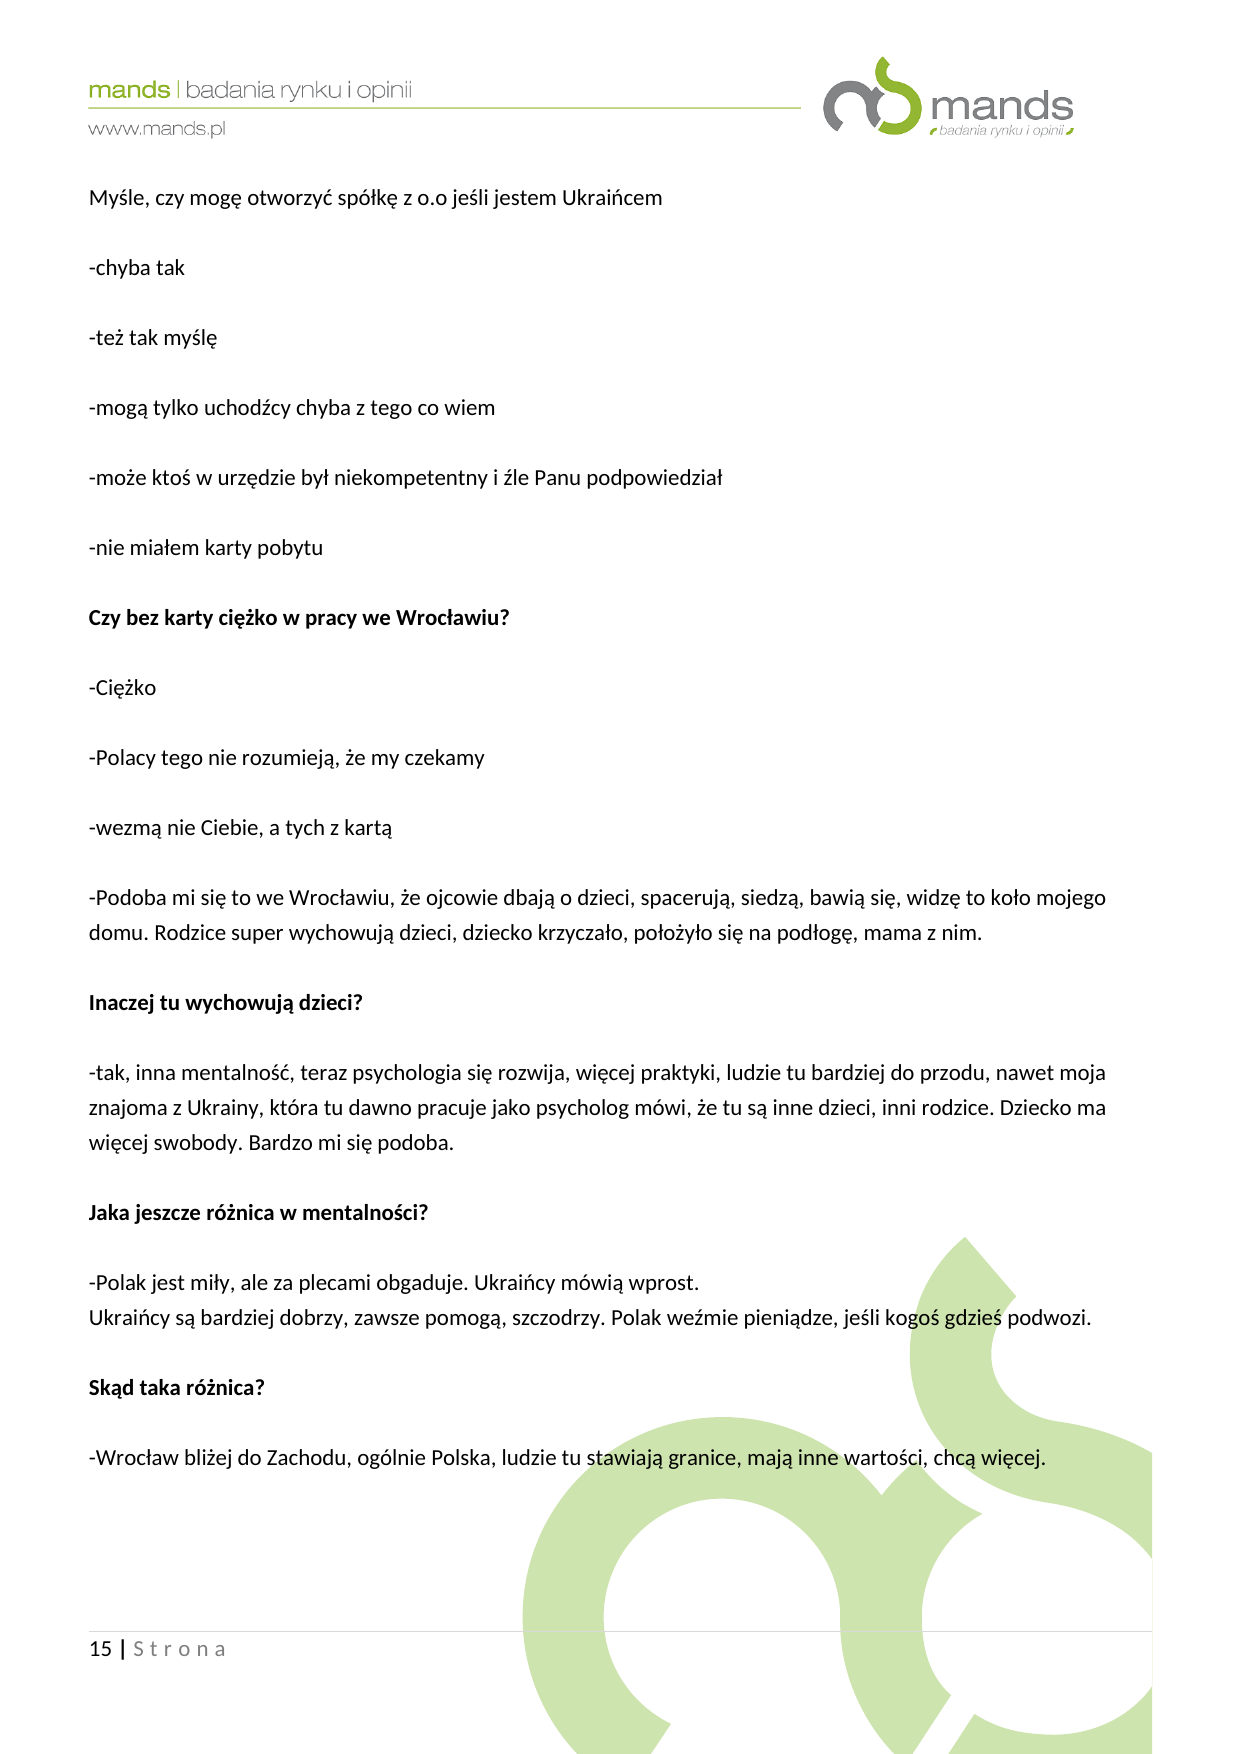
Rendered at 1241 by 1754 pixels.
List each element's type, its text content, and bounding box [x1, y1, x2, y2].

text -Polak jest miły, ale za plecami obgaduje. Ukraińcy mówią wprost. [89, 1268, 1152, 1296]
text Skąd taka różnica? [89, 1373, 1152, 1401]
text -Ciężko [89, 673, 1152, 701]
text -chyba tak [89, 253, 1152, 281]
picture [0, 0, 1151, 177]
text -wezmą nie Ciebie, a tych z kartą [89, 813, 1152, 841]
text Jaka jeszcze różnica w mentalności? [89, 1198, 1152, 1226]
text -mogą tylko uchodźcy chyba z tego co wiem [89, 393, 1152, 421]
text -też tak myślę [89, 323, 1152, 351]
text Czy bez karty ciężko w pracy we Wrocławiu? [89, 603, 1152, 631]
text -Polacy tego nie rozumieją, że my czekamy [89, 743, 1152, 771]
text -Podoba mi się to we Wrocławiu, że ojcowie dbają o dzieci, spacerują, siedzą, bawią się, widzę to koło mojego domu. Rodzice super wychowują dzieci, dziecko krzyczało, położyło się na podłogę, mama z nim. [89, 883, 1152, 946]
text -tak, inna mentalność, teraz psychologia się rozwija, więcej praktyki, ludzie tu bardziej do przodu, nawet moja znajoma z Ukrainy, która tu dawno pracuje jako psycholog mówi, że tu są inne dzieci, inni rodzice. Dziecko ma więcej swobody. Bardzo mi się podoba. [89, 1058, 1152, 1156]
text Inaczej tu wychowują dzieci? [89, 988, 1152, 1016]
text -Wrocław bliżej do Zachodu, ogólnie Polska, ludzie tu stawiają granice, mają inne wartości, chcą więcej. [89, 1443, 1152, 1471]
text -może ktoś w urzędzie był niekompetentny i źle Panu podpowiedział [89, 463, 1152, 491]
text -nie miałem karty pobytu [89, 533, 1152, 561]
text Myśle, czy mogę otworzyć spółkę z o.o jeśli jestem Ukraińcem [89, 183, 1152, 211]
text Ukraińcy są bardziej dobrzy, zawsze pomogą, szczodrzy. Polak weźmie pieniądze, jeśli kogoś gdzieś podwozi. [89, 1303, 1152, 1331]
